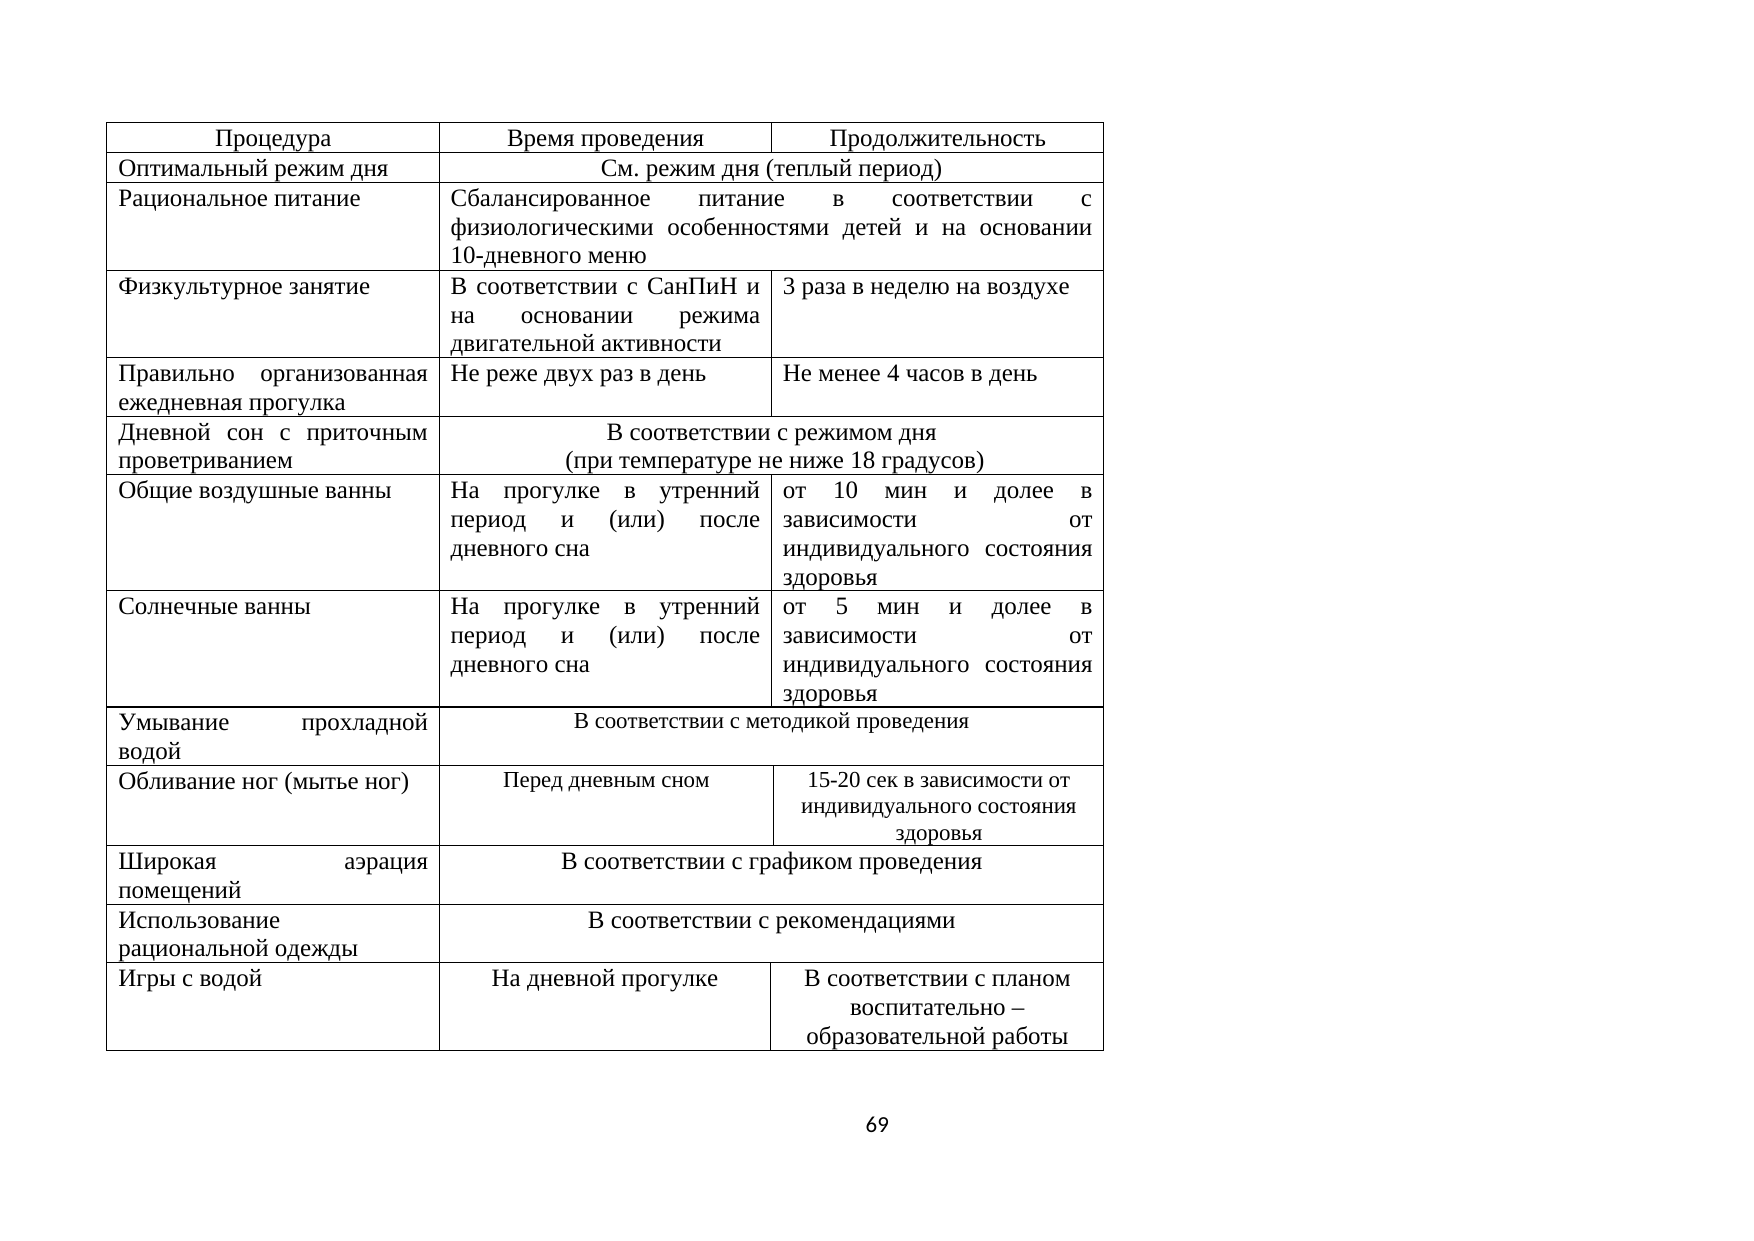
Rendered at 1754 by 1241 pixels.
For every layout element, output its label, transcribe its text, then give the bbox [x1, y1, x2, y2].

table_cell от 10 мин и долее в зависимости от индивидуального состояния здоровья [772, 475, 1103, 590]
table_cell Физкультурное занятие [107, 271, 439, 357]
table_header Время проведения [440, 123, 771, 152]
table_cell Широкая аэрация помещений [107, 846, 439, 904]
table_cell Использование рациональной одежды [107, 905, 439, 962]
table_cell В соответствии с методикой проведения [440, 708, 1103, 765]
table_cell от 5 мин и долее в зависимости от индивидуального состояния здоровья [772, 591, 1103, 706]
table_cell В соответствии с графиком проведения [440, 846, 1103, 904]
table_cell На прогулке в утренний период и (или) после дневного сна [440, 591, 771, 706]
table_cell Правильно организованная ежедневная прогулка [107, 358, 439, 416]
table_cell Игры с водой [107, 963, 439, 1049]
table_cell См. режим дня (теплый период) [440, 153, 1103, 182]
table_cell Обливание ног (мытье ног) [107, 766, 439, 845]
table_cell Дневной сон с приточным проветриванием [107, 417, 439, 474]
table_cell Рациональное питание [107, 183, 439, 270]
table_cell Перед дневным сном [440, 766, 773, 845]
table_cell Общие воздушные ванны [107, 475, 439, 590]
table_cell На прогулке в утренний период и (или) после дневного сна [440, 475, 771, 590]
table_cell В соответствии с рекомендациями [440, 905, 1103, 962]
table_cell В соответствии с режимом дня (при температуре не ниже 18 градусов) [440, 417, 1103, 474]
table_cell В соответствии с планом воспитательно – образовательной работы [771, 963, 1103, 1049]
table_cell На дневной прогулке [440, 963, 770, 1049]
table_cell Солнечные ванны [107, 591, 439, 706]
table_header Процедура [107, 123, 439, 152]
table_cell Умывание прохладной водой [107, 708, 439, 765]
table_cell Не реже двух раз в день [440, 358, 771, 416]
table_cell 15-20 сек в зависимости от индивидуального состояния здоровья [774, 766, 1103, 845]
table_cell 3 раза в неделю на воздухе [772, 271, 1103, 357]
table_cell Оптимальный режим дня [107, 153, 439, 182]
table_cell В соответствии с СанПиН и на основании режима двигательной активности [440, 271, 771, 357]
table_header Продолжительность [772, 123, 1103, 152]
table_cell Сбалансированное питание в соответствии с физиологическими особенностями детей и на основании 10-дневного меню [440, 183, 1103, 270]
table_cell Не менее 4 часов в день [772, 358, 1103, 416]
